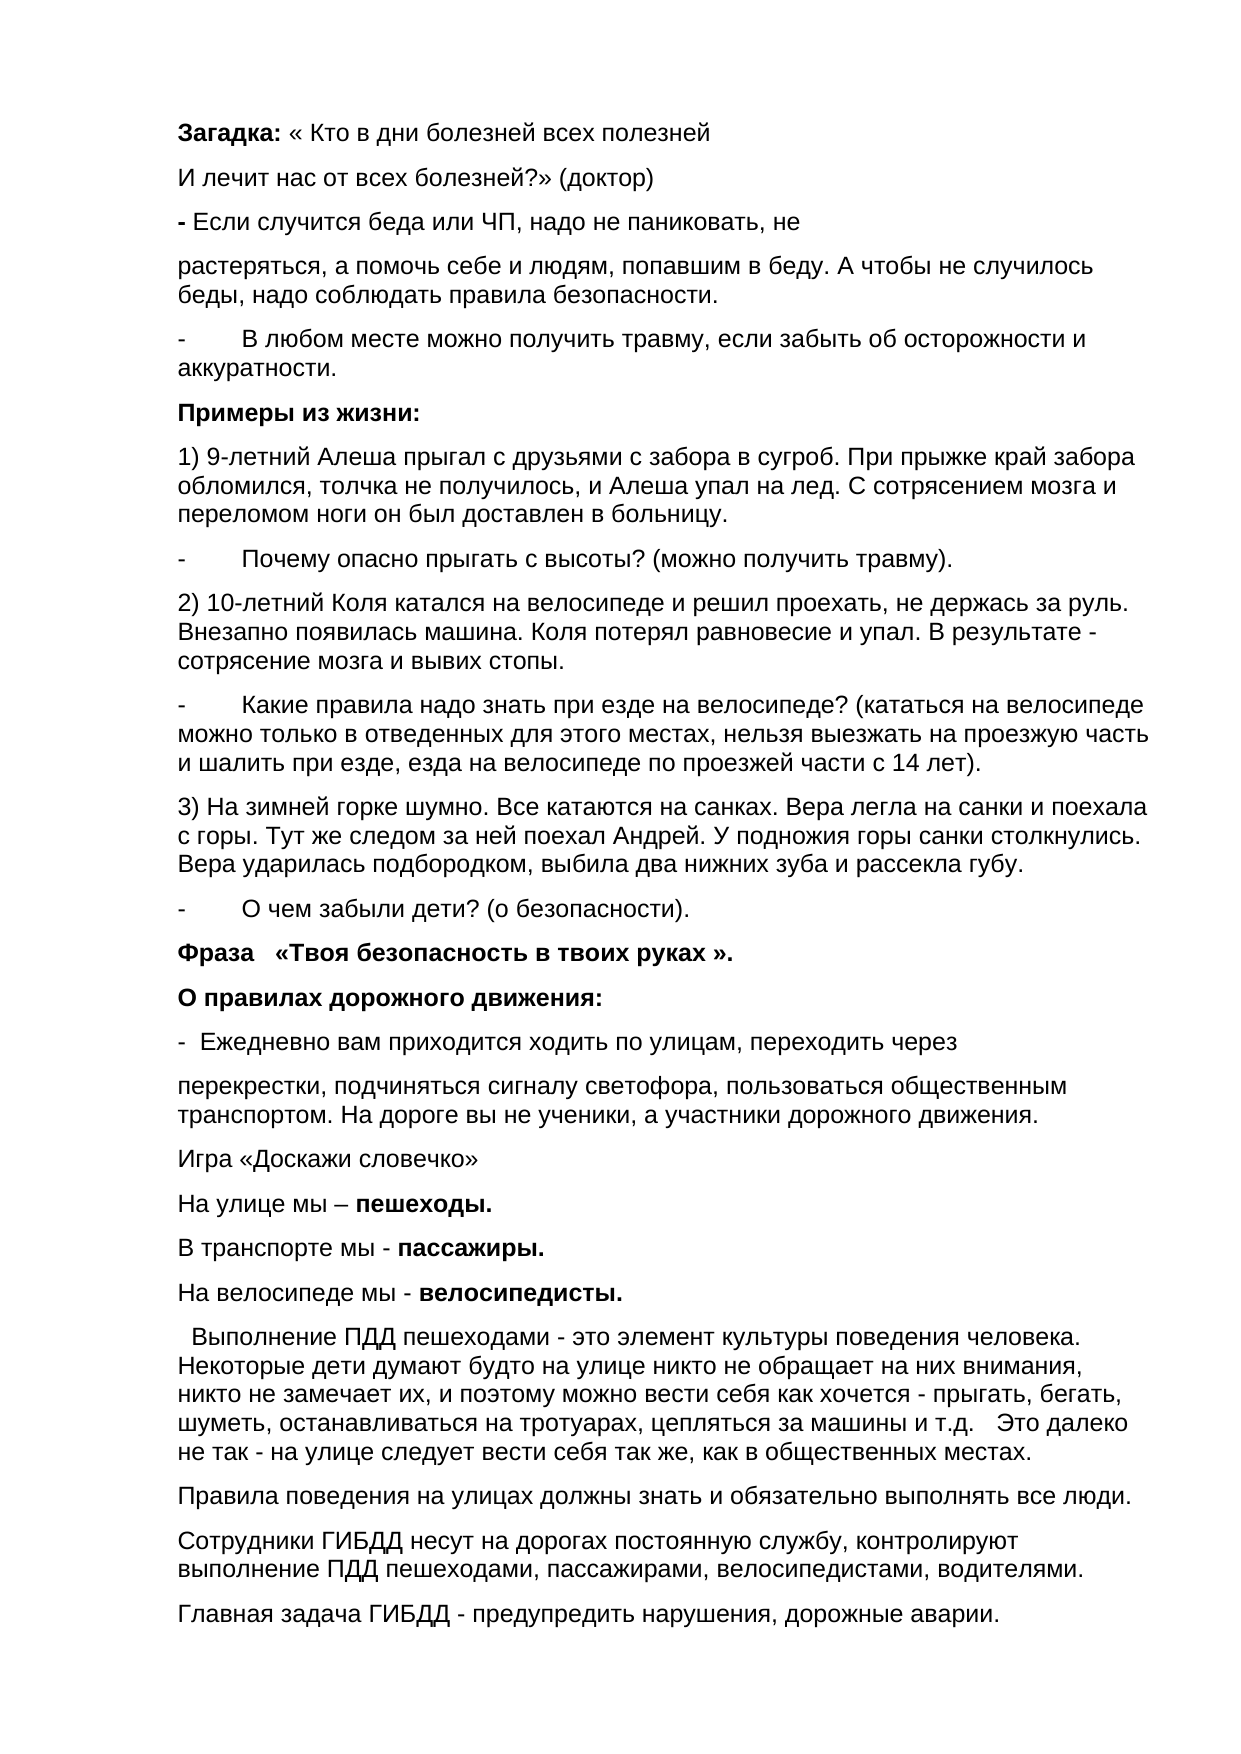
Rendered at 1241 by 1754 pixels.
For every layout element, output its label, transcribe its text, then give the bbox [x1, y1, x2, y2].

text растеряться, а помочь себе и людям, попавшим в беду. А чтобы не случилось беды, надо соблюдать правила безопасности. [177, 251, 1152, 309]
text 2) 10-летний Коля катался на велосипеде и решил проехать, не держась за руль. Внезапно появилась машина. Коля потерял равновесие и упал. В результате - сотрясение мозга и вывих стопы. [177, 588, 1152, 674]
text - В любом месте можно получить травму, если забыть об осторожности и аккуратности. [177, 324, 1152, 382]
text Фраза «Твоя безопасность в твоих руках ». [177, 938, 1152, 967]
text Загадка: « Кто в дни болезней всех полезней [177, 118, 1152, 147]
text 3) На зимней горке шумно. Все катаются на санках. Вера легла на санки и поехала с горы. Тут же следом за ней поехал Андрей. У подножия горы санки столкнулись. Вера ударилась подбородком, выбила два нижних зуба и рассекла губу. [177, 792, 1152, 878]
text - Если случится беда или ЧП, надо не паниковать, не [177, 207, 1152, 236]
text На велосипеде мы - велосипедисты. [177, 1277, 1152, 1306]
text 1) 9-летний Алеша прыгал с друзьями с забора в сугроб. При прыжке край забора обломился, толчка не получилось, и Алеша упал на лед. С сотрясением мозга и переломом ноги он был доставлен в больницу. [177, 442, 1152, 528]
text В транспорте мы - пассажиры. [177, 1233, 1152, 1262]
text Выполнение ПДД пешеходами - это элемент культуры поведения человека. Некоторые дети думают будто на улице никто не обращает на них внимания, никто не замечает их, и поэтому можно вести себя как хочется - прыгать, бегать, шуметь, останавливаться на тротуарах, цепляться за машины и т.д. Это далеко не так - на улице следует вести себя так же, как в общественных местах. [177, 1322, 1152, 1466]
text Примеры из жизни: [177, 397, 1152, 426]
text - О чем забыли дети? (о безопасности). [177, 894, 1152, 922]
text - Ежедневно вам приходится ходить по улицам, переходить через [177, 1027, 1152, 1056]
text Правила поведения на улицах должны знать и обязательно выполнять все люди. [177, 1481, 1152, 1510]
text О правилах дорожного движения: [177, 982, 1152, 1011]
text - Почему опасно прыгать с высоты? (можно получить травму). [177, 544, 1152, 572]
text Игра «Доскажи словечко» [177, 1144, 1152, 1173]
text перекрестки, подчиняться сигналу светофора, пользоваться общественным транспортом. На дороге вы не ученики, а участники дорожного движения. [177, 1071, 1152, 1129]
text Сотрудники ГИБДД несут на дорогах постоянную службу, контролируют выполнение ПДД пешеходами, пассажирами, велосипедистами, водителями. [177, 1526, 1152, 1583]
text И лечит нас от всех болезней?» (доктор) [177, 162, 1152, 191]
text Главная задача ГИБДД - предупредить нарушения, дорожные аварии. [177, 1599, 1152, 1627]
text - Какие правила надо знать при езде на велосипеде? (кататься на велосипеде можно только в отведенных для этого местах, нельзя выезжать на проезжую часть и шалить при езде, езда на велосипеде по проезжей части с 14 лет). [177, 690, 1152, 776]
text На улице мы – пешеходы. [177, 1189, 1152, 1217]
